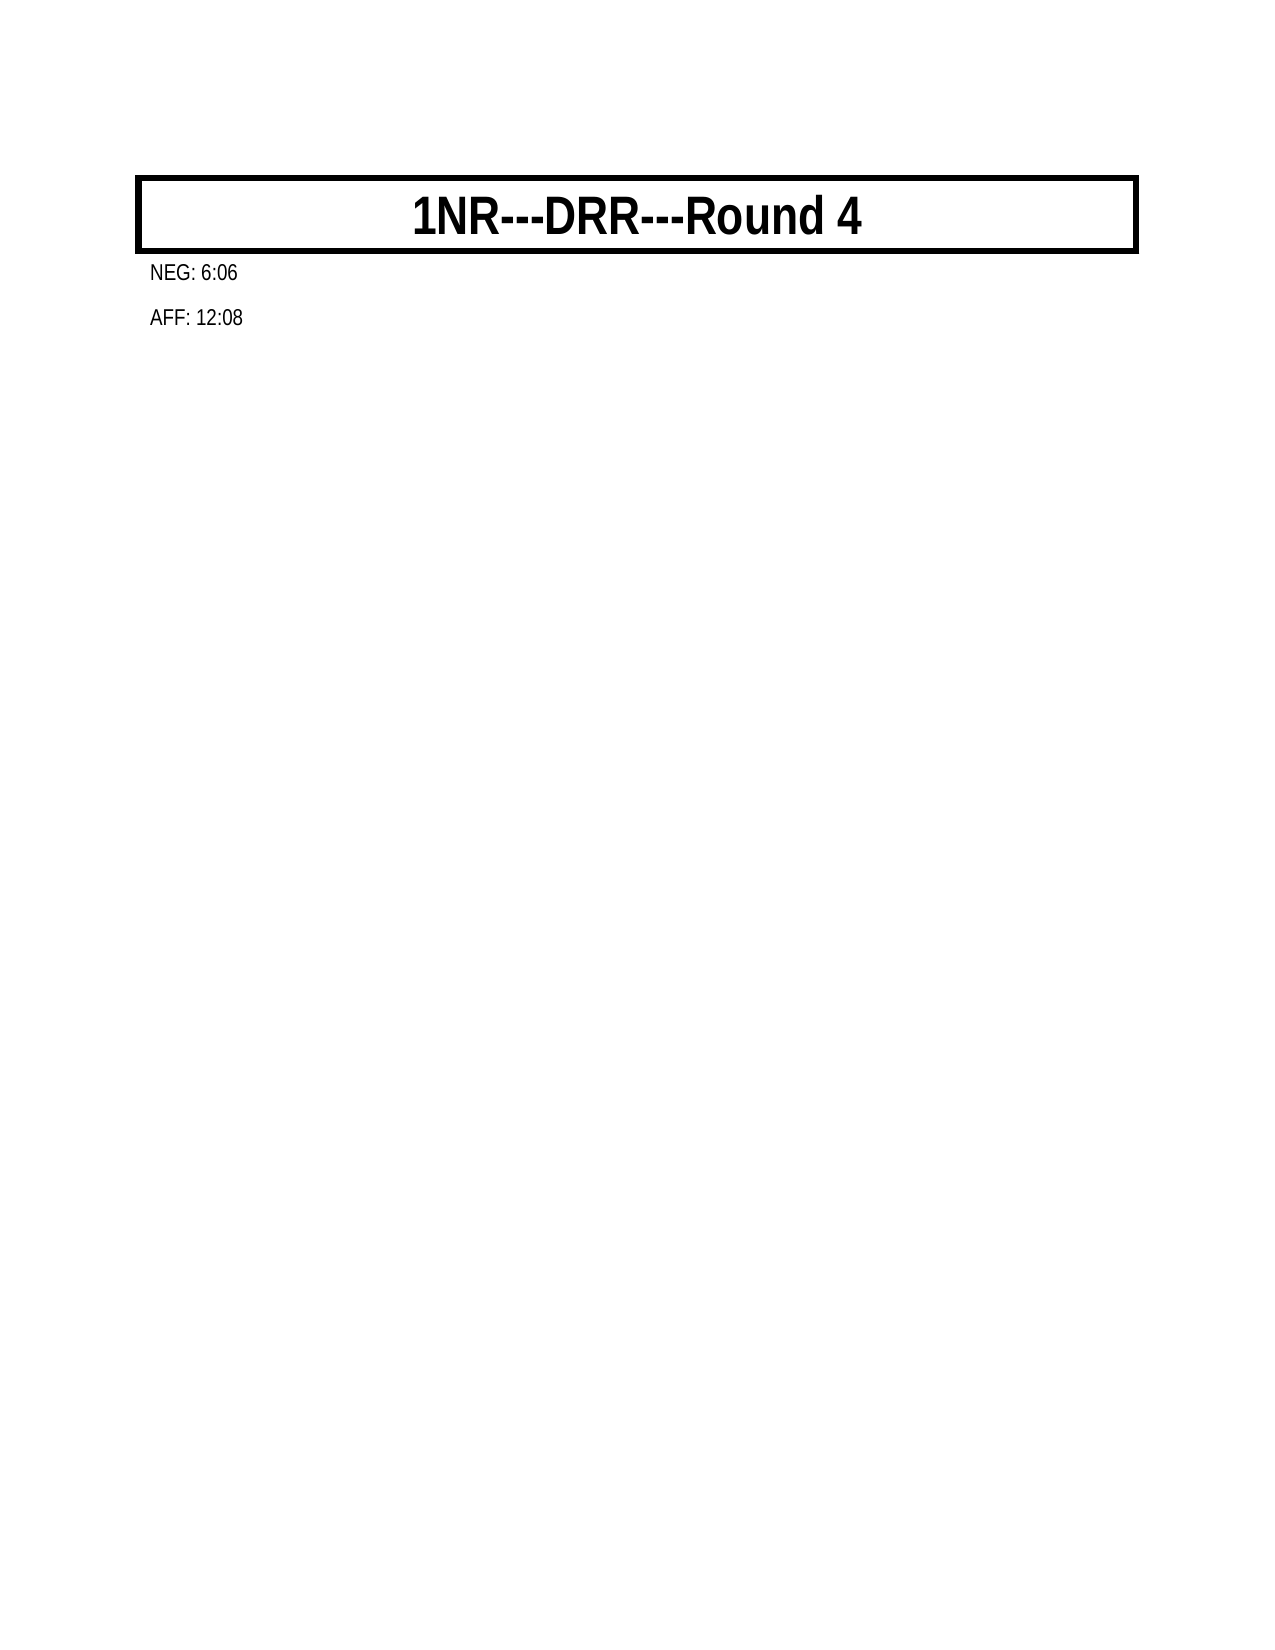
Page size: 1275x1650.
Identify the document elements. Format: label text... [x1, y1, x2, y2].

subtitle 1NR---DRR---Round 4 [142, 181, 1133, 248]
text NEG: 6:06 [150, 259, 1125, 285]
text AFF: 12:08 [150, 304, 1125, 330]
